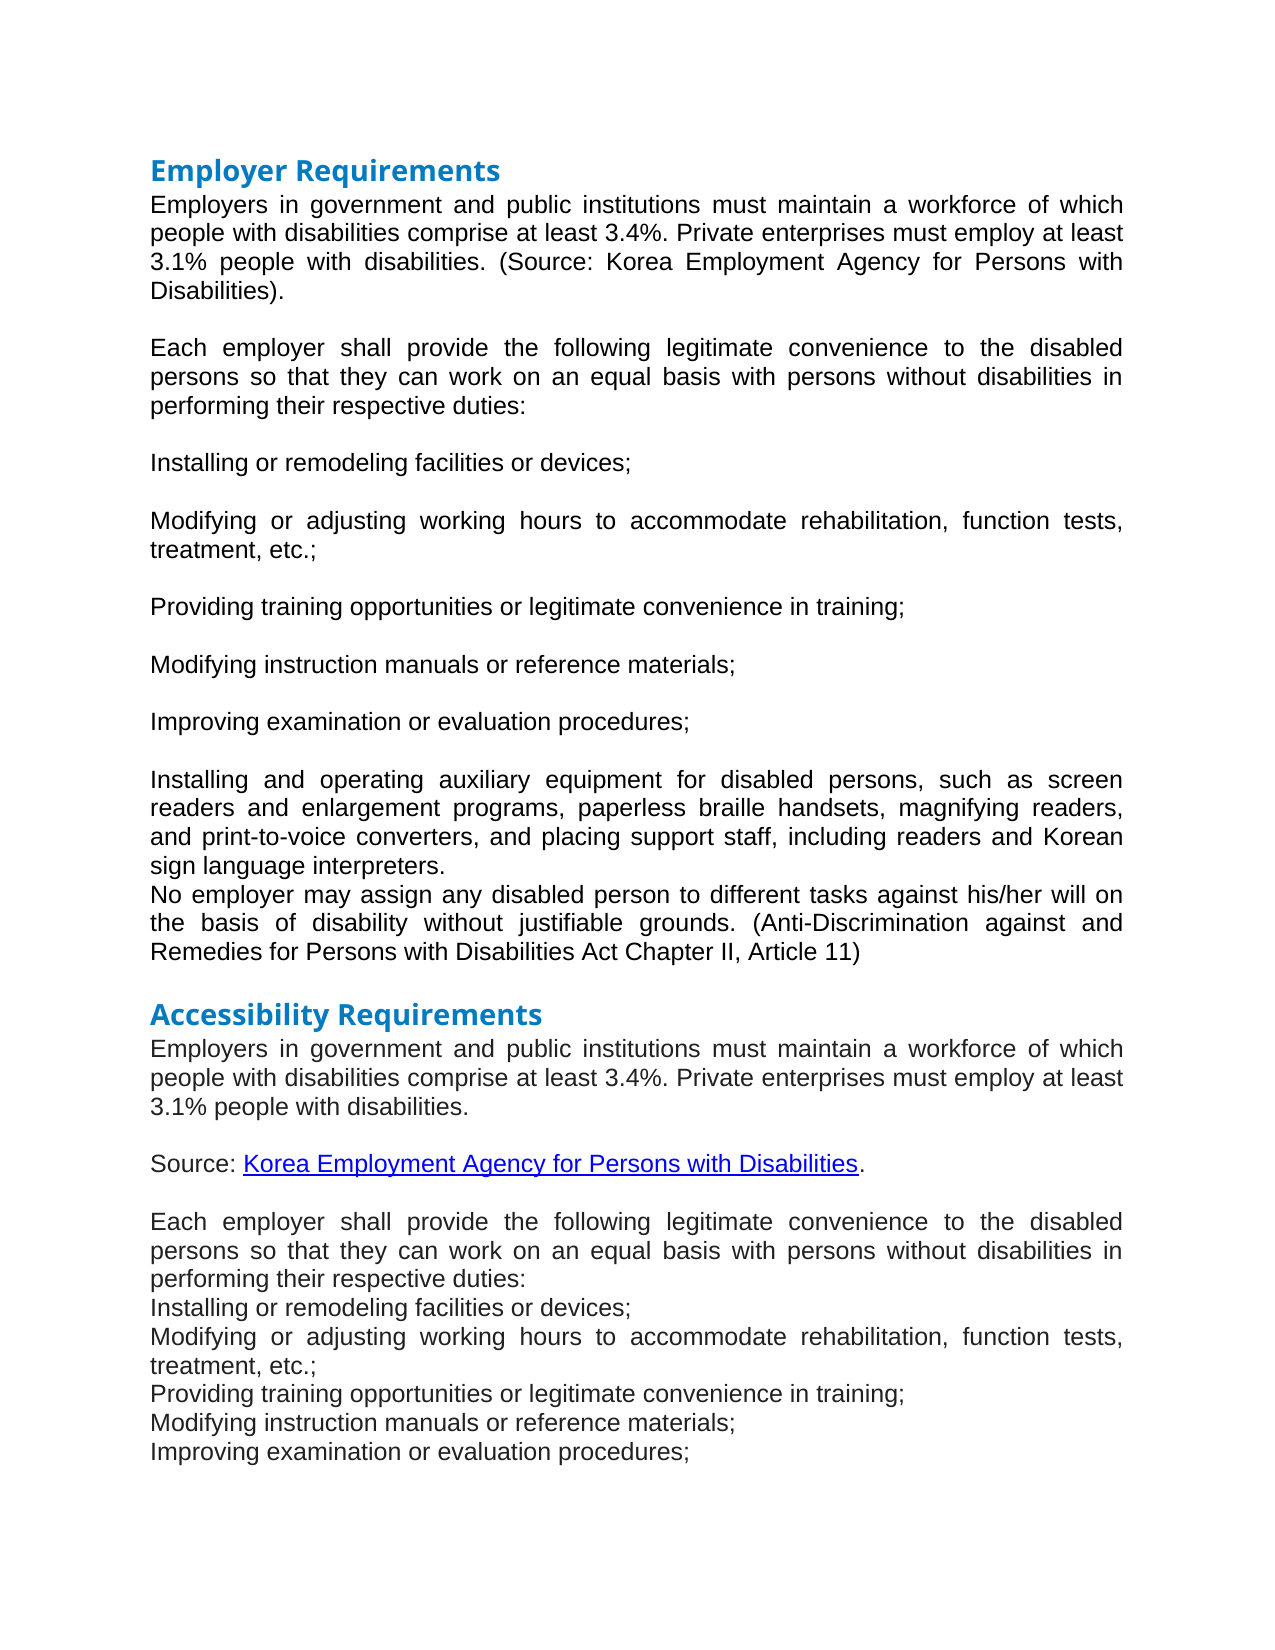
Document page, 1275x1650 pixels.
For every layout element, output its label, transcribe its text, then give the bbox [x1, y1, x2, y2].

text Installing or remodeling facilities or devices; [150, 448, 1125, 477]
text Employers in government and public institutions must maintain a workforce of which people with disabilities comprise at least 3.4%. Private enterprises must employ at least 3.1% people with disabilities. [150, 1034, 1125, 1121]
text Providing training opportunities or legitimate convenience in training; [150, 592, 1125, 621]
text Employers in government and public institutions must maintain a workforce of which people with disabilities comprise at least 3.4%. Private enterprises must employ at least 3.1% people with disabilities. (Source: Korea Employment Agency for Persons with Disabilities). [150, 190, 1125, 305]
text Modifying or adjusting working hours to accommodate rehabilitation, function tests, treatment, etc.; [150, 506, 1125, 563]
text Providing training opportunities or legitimate convenience in training; [150, 1379, 1125, 1408]
text Employer Requirements [150, 150, 1125, 190]
text Modifying instruction manuals or reference materials; [150, 1408, 1125, 1437]
text Installing or remodeling facilities or devices; [150, 1293, 1125, 1322]
text Each employer shall provide the following legitimate convenience to the disabled persons so that they can work on an equal basis with persons without disabilities in performing their respective duties: [150, 333, 1125, 420]
text Modifying instruction manuals or reference materials; [150, 650, 1125, 678]
text Each employer shall provide the following legitimate convenience to the disabled persons so that they can work on an equal basis with persons without disabilities in performing their respective duties: [150, 1207, 1125, 1293]
text Modifying or adjusting working hours to accommodate rehabilitation, function tests, treatment, etc.; [150, 1322, 1125, 1379]
text Source: Korea Employment Agency for Persons with Disabilities. [150, 1149, 1125, 1178]
text Improving examination or evaluation procedures; [150, 707, 1125, 736]
text Installing and operating auxiliary equipment for disabled persons, such as screen readers and enlargement programs, paperless braille handsets, magnifying readers, and print-to-voice converters, and placing support staff, including readers and Korean sign language interpreters. [150, 765, 1125, 880]
text Accessibility Requirements [150, 995, 1125, 1034]
text Improving examination or evaluation procedures; [150, 1437, 1125, 1466]
text No employer may assign any disabled person to different tasks against his/her will on the basis of disability without justifiable grounds. (Anti-Discrimination against and Remedies for Persons with Disabilities Act Chapter II, Article 11) [150, 880, 1125, 966]
